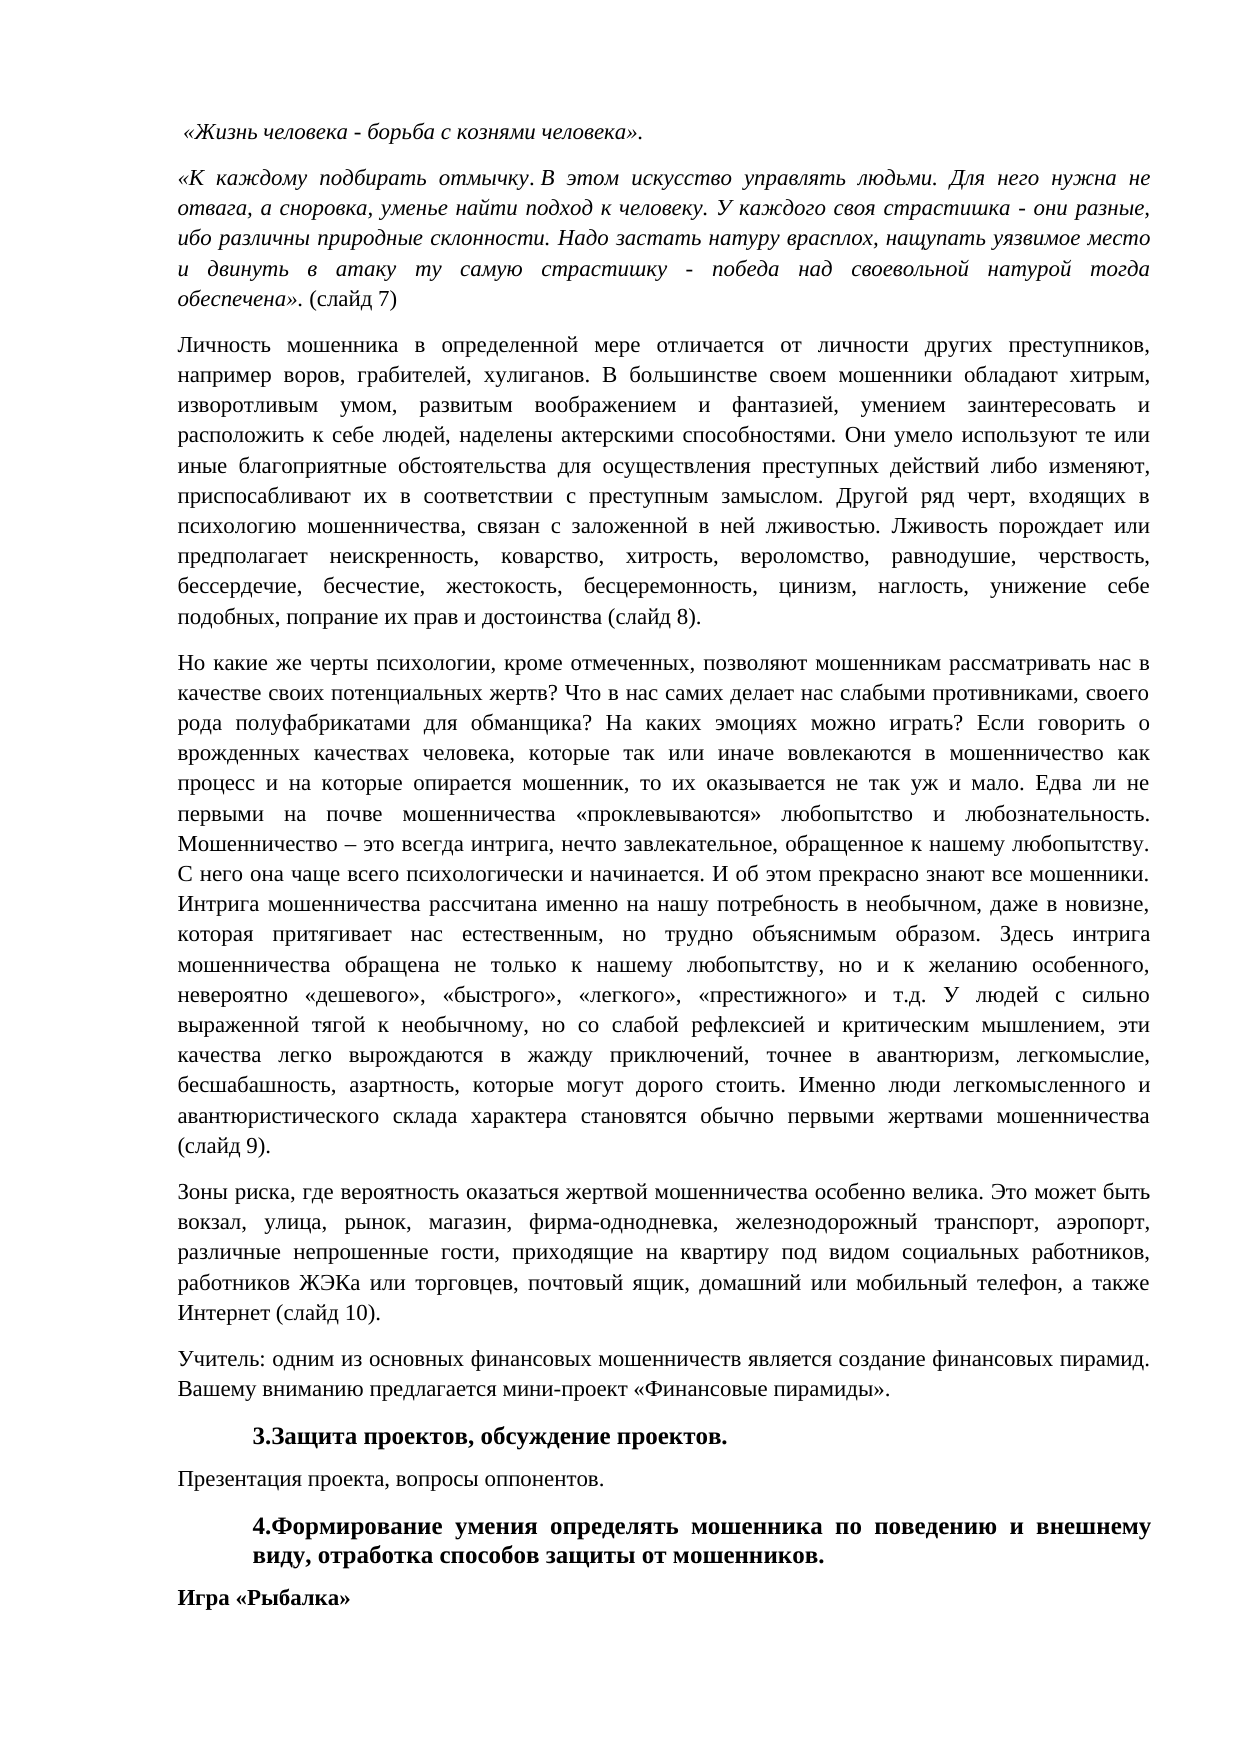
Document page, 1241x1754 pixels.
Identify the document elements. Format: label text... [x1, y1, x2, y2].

text Личность мошенника в определенной мере отличается от личности других преступников, например воров, грабителей, хулиганов. В большинстве своем мошенники обладают хитрым, изворотливым умом, развитым воображением и фантазией, умением заинтересовать и расположить к себе людей, наделены актерскими способностями. Они умело используют те или иные благоприятные обстоятельства для осуществления преступных действий либо изменяют, приспосабливают их в соответствии с преступным замыслом. Другой ряд черт, входящих в психологию мошенничества, связан с заложенной в ней лживостью. Лживость порождает или предполагает неискренность, коварство, хитрость, вероломство, равнодушие, черствость, бессердечие, бесчестие, жестокость, бесцеремонность, цинизм, наглость, унижение себе подобных, попрание их прав и достоинства (слайд 8). [177, 331, 1152, 629]
text «К каждому подбирать отмычку. В этом искусство управлять людьми. Для него нужна не отвага, а сноровка, уменье найти подход к человеку. У каждого своя страстишка - они разные, ибо различны природные склонности. Надо застать натуру врасплох, нащупать уязвимое место и двинуть в атаку ту самую страстишку - победа над своевольной натурой тогда обеспечена». (слайд 7) [177, 164, 1152, 311]
text Зоны риска, где вероятность оказаться жертвой мошенничества особенно велика. Это может быть вокзал, улица, рынок, магазин, фирма-однодневка, железнодорожный транспорт, аэропорт, различные непрошенные гости, приходящие на квартиру под видом социальных работников, работников ЖЭКа или торговцев, почтовый ящик, домашний или мобильный телефон, а также Интернет (слайд 10). [177, 1178, 1152, 1325]
text Презентация проекта, вопросы оппонентов. [177, 1465, 1152, 1492]
text Но какие же черты психологии, кроме отмеченных, позволяют мошенникам рассматривать нас в качестве своих потенциальных жертв? Что в нас самих делает нас слабыми противниками, своего рода полуфабрикатами для обманщика? На каких эмоциях можно играть? Если говорить о врожденных качествах человека, которые так или иначе вовлекаются в мошенничество как процесс и на которые опирается мошенник, то их оказывается не так уж и мало. Едва ли не первыми на почве мошенничества «проклевываются» любопытство и любознательность. Мошенничество – это всегда интрига, нечто завлекательное, обращенное к нашему любопытству. С него она чаще всего психологически и начинается. И об этом прекрасно знают все мошенники. Интрига мошенничества рассчитана именно на нашу потребность в необычном, даже в новизне, которая притягивает нас естественным, но трудно объяснимым образом. Здесь интрига мошенничества обращена не только к нашему любопытству, но и к желанию особенного, невероятно «дешевого», «быстрого», «легкого», «престижного» и т.д. У людей с сильно выраженной тягой к необычному, но со слабой рефлексией и критическим мышлением, эти качества легко вырождаются в жажду приключений, точнее в авантюризм, легкомыслие, бесшабашность, азартность, которые могут дорого стоить. Именно люди легкомысленного и авантюристического склада характера становятся обычно первыми жертвами мошенничества (слайд 9). [177, 649, 1152, 1158]
text Игра «Рыбалка» [177, 1584, 1152, 1611]
list 3.Защита проектов, обсуждение проектов. [192, 1421, 1152, 1449]
text Учитель: одним из основных финансовых мошенничеств является создание финансовых пирамид. Вашему вниманию предлагается мини-проект «Финансовые пирамиды». [177, 1345, 1152, 1401]
text «Жизнь человека - борьба с кознями человека». [177, 118, 1152, 144]
list 4.Формирование умения определять мошенника по поведению и внешнему виду, отработка способов защиты от мошенников. [252, 1511, 1152, 1569]
